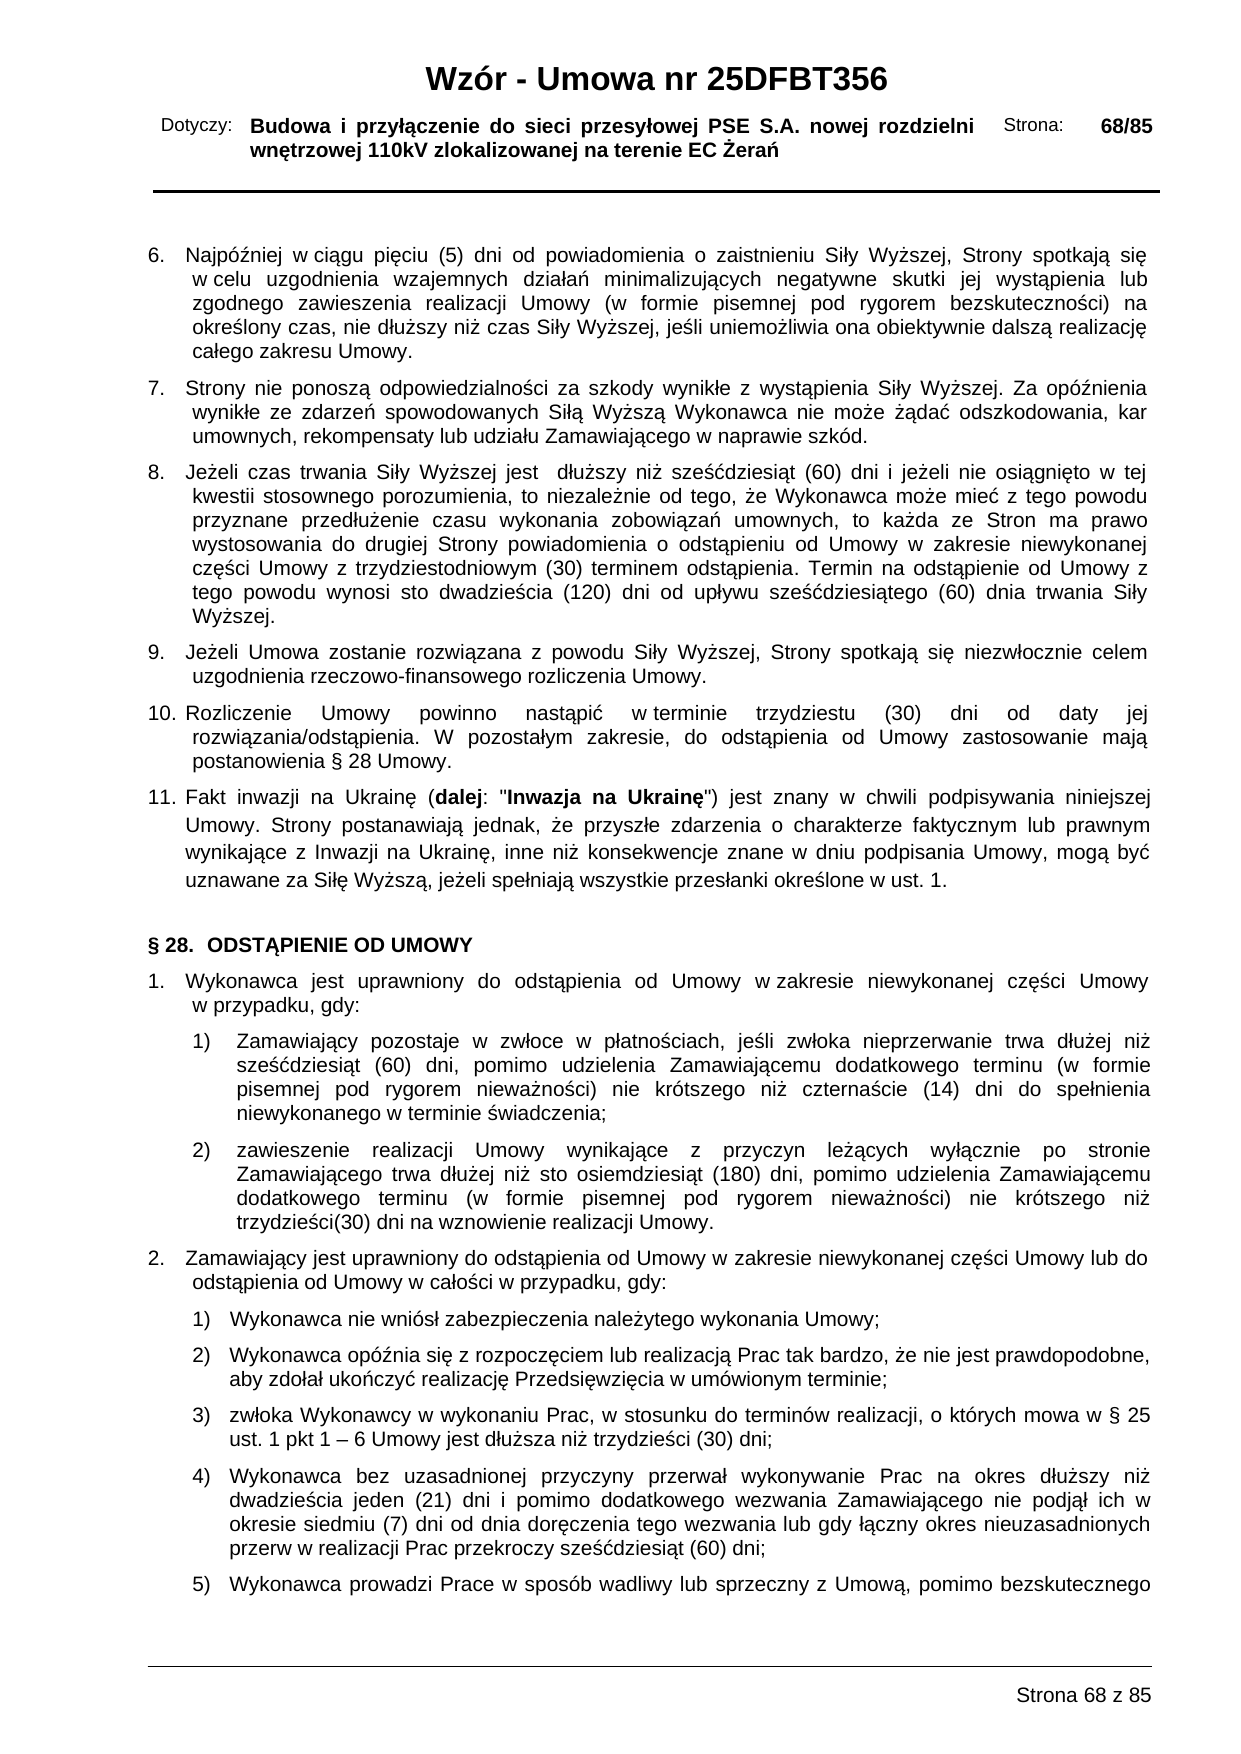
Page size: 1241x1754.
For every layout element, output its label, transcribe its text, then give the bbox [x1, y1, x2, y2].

list Strony nie ponoszą odpowiedzialności za szkody wynikłe z wystąpienia Siły Wyższej. Za opóźnienia wynikłe ze zdarzeń spowodowanych Siłą Wyższą Wykonawca nie może żądać odszkodowania, kar umownych, rekompensaty lub udziału Zamawiającego w naprawie szkód. [148, 376, 1149, 447]
list Jeżeli czas trwania Siły Wyższej jest dłuższy niż sześćdziesiąt (60) dni i jeżeli nie osiągnięto w tej kwestii stosownego porozumienia, to niezależnie od tego, że Wykonawca może mieć z tego powodu przyznane przedłużenie czasu wykonania zobowiązań umownych, to każda ze Stron ma prawo wystosowania do drugiej Strony powiadomienia o odstąpieniu od Umowy w zakresie niewykonanej części Umowy z trzydziestodniowym (30) terminem odstąpienia. Termin na odstąpienie od Umowy z tego powodu wynosi sto dwadzieścia (120) dni od upływu sześćdziesiątego (60) dnia trwania Siły Wyższej. [148, 460, 1149, 628]
list Wykonawca opóźnia się z rozpoczęciem lub realizacją Prac tak bardzo, że nie jest prawdopodobne, aby zdołał ukończyć realizację Przedsięwzięcia w umówionym terminie; [192, 1343, 1152, 1391]
list Zamawiający jest uprawniony do odstąpienia od Umowy w zakresie niewykonanej części Umowy lub do odstąpienia od Umowy w całości w przypadku, gdy: [148, 1246, 1149, 1294]
list Jeżeli Umowa zostanie rozwiązana z powodu Siły Wyższej, Strony spotkają się niezwłocznie celem uzgodnienia rzeczowo-finansowego rozliczenia Umowy. [148, 640, 1149, 688]
list Wykonawca nie wniósł zabezpieczenia należytego wykonania Umowy; [192, 1306, 1152, 1330]
list Najpóźniej w ciągu pięciu (5) dni od powiadomienia o zaistnieniu Siły Wyższej, Strony spotkają się w celu uzgodnienia wzajemnych działań minimalizujących negatywne skutki jej wystąpienia lub zgodnego zawieszenia realizacji Umowy (w formie pisemnej pod rygorem bezskuteczności) na określony czas, nie dłuższy niż czas Siły Wyższej, jeśli uniemożliwia ona obiektywnie dalszą realizację całego zakresu Umowy. [148, 243, 1149, 363]
list Fakt inwazji na Ukrainę (dalej: "Inwazja na Ukrainę") jest znany w chwili podpisywania niniejszej Umowy. Strony postanawiają jednak, że przyszłe zdarzenia o charakterze faktycznym lub prawnym wynikające z Inwazji na Ukrainę, inne niż konsekwencje znane w dniu podpisania Umowy, mogą być uznawane za Siłę Wyższą, jeżeli spełniają wszystkie przesłanki określone w ust. 1. [148, 785, 1152, 891]
list zwłoka Wykonawcy w wykonaniu Prac, w stosunku do terminów realizacji, o których mowa w § 25 ust. 1 pkt 1 – 6 Umowy jest dłuższa niż trzydzieści (30) dni; [192, 1403, 1152, 1451]
list zawieszenie realizacji Umowy wynikające z przyczyn leżących wyłącznie po stronie Zamawiającego trwa dłużej niż sto osiemdziesiąt (180) dni, pomimo udzielenia Zamawiającemu dodatkowego terminu (w formie pisemnej pod rygorem nieważności) nie krótszego niż trzydzieści(30) dni na wznowienie realizacji Umowy. [192, 1138, 1152, 1233]
list Rozliczenie Umowy powinno nastąpić w terminie trzydziestu (30) dni od daty jej rozwiązania/odstąpienia. W pozostałym zakresie, do odstąpienia od Umowy zastosowanie mają postanowienia § 28 Umowy. [148, 701, 1149, 772]
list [192, 1572, 1152, 1596]
subtitle ODSTĄPIENIE OD UMOWY [148, 932, 1152, 956]
list Wykonawca jest uprawniony do odstąpienia od Umowy w zakresie niewykonanej części Umowy w przypadku, gdy: [148, 969, 1149, 1017]
list Wykonawca bez uzasadnionej przyczyny przerwał wykonywanie Prac na okres dłuższy niż dwadzieścia jeden (21) dni i pomimo dodatkowego wezwania Zamawiającego nie podjął ich w okresie siedmiu (7) dni od dnia doręczenia tego wezwania lub gdy łączny okres nieuzasadnionych przerw w realizacji Prac przekroczy sześćdziesiąt (60) dni; [192, 1464, 1152, 1559]
list Zamawiający pozostaje w zwłoce w płatnościach, jeśli zwłoka nieprzerwanie trwa dłużej niż sześćdziesiąt (60) dni, pomimo udzielenia Zamawiającemu dodatkowego terminu (w formie pisemnej pod rygorem nieważności) nie krótszego niż czternaście (14) dni do spełnienia niewykonanego w terminie świadczenia; [192, 1029, 1152, 1125]
